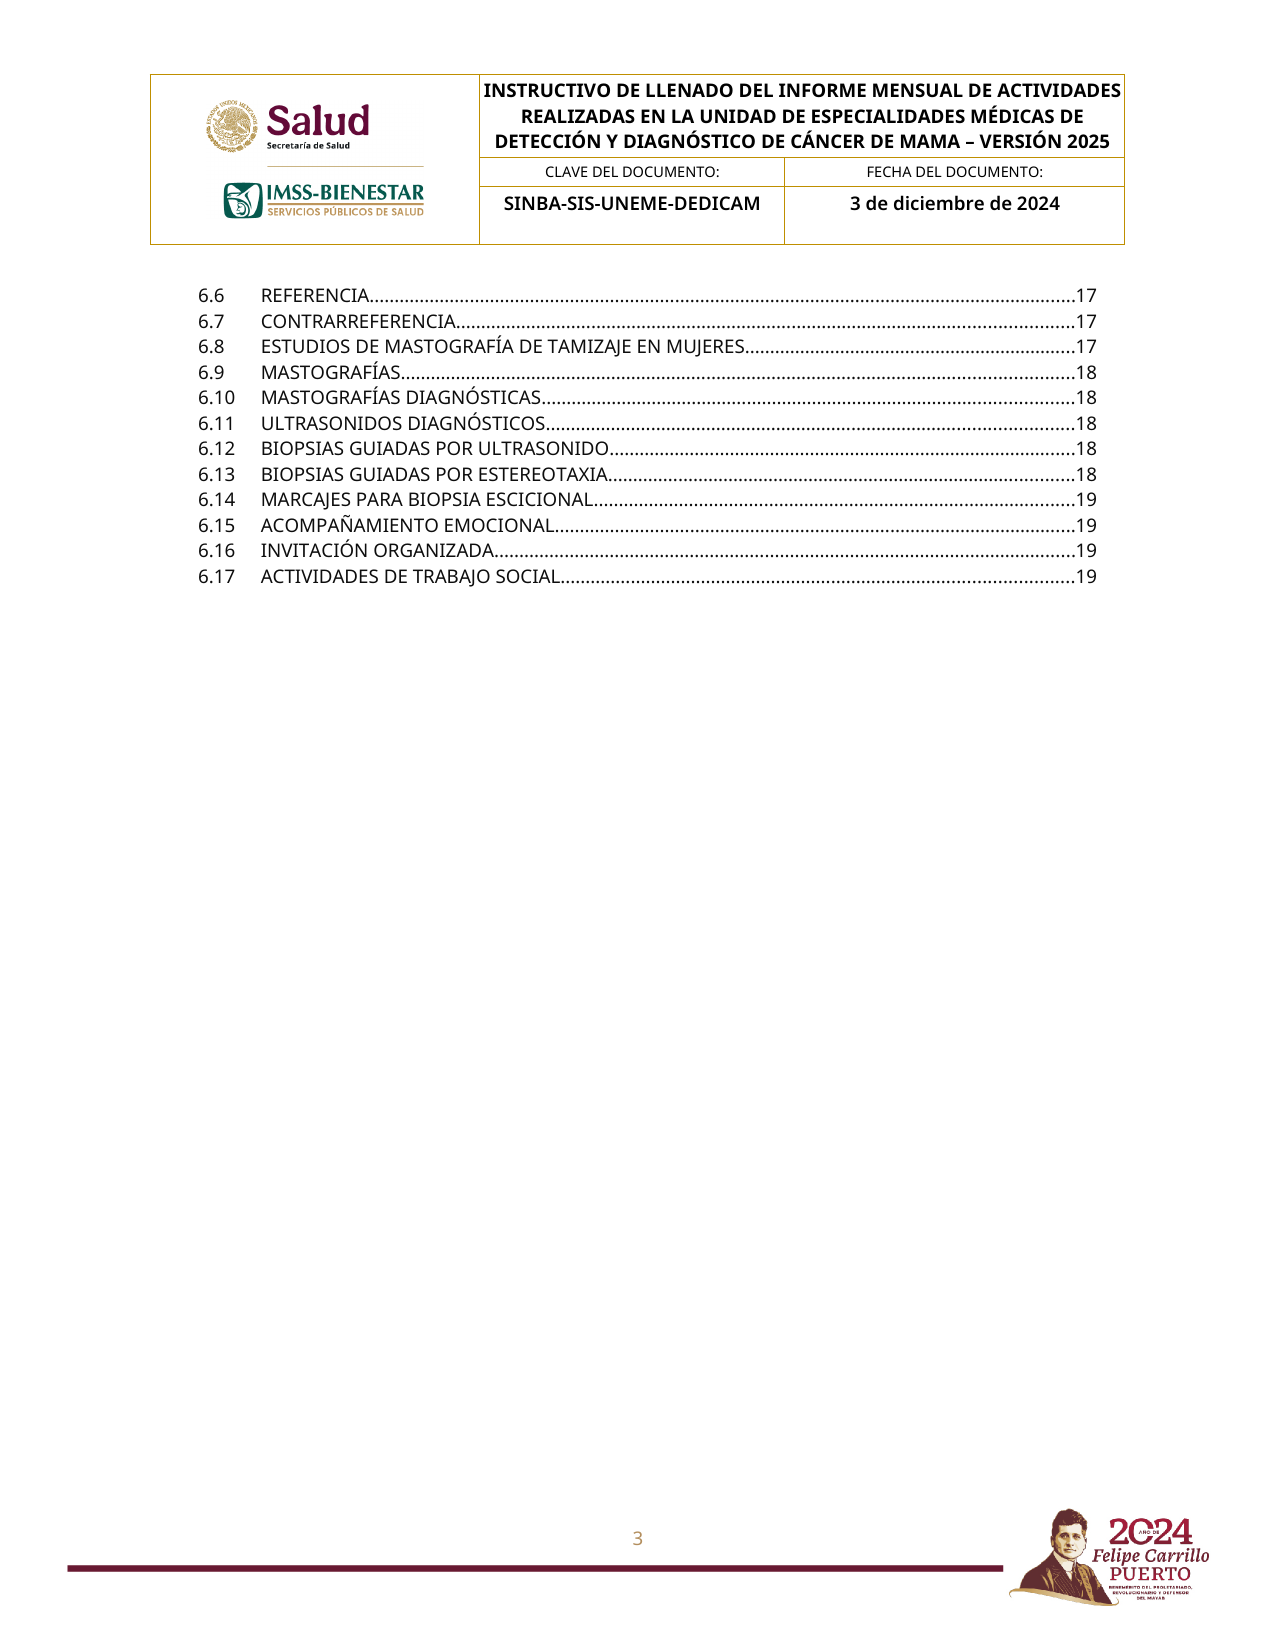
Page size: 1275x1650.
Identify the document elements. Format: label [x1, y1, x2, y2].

picture [0, 1497, 1275, 1650]
picture [206, 100, 424, 219]
